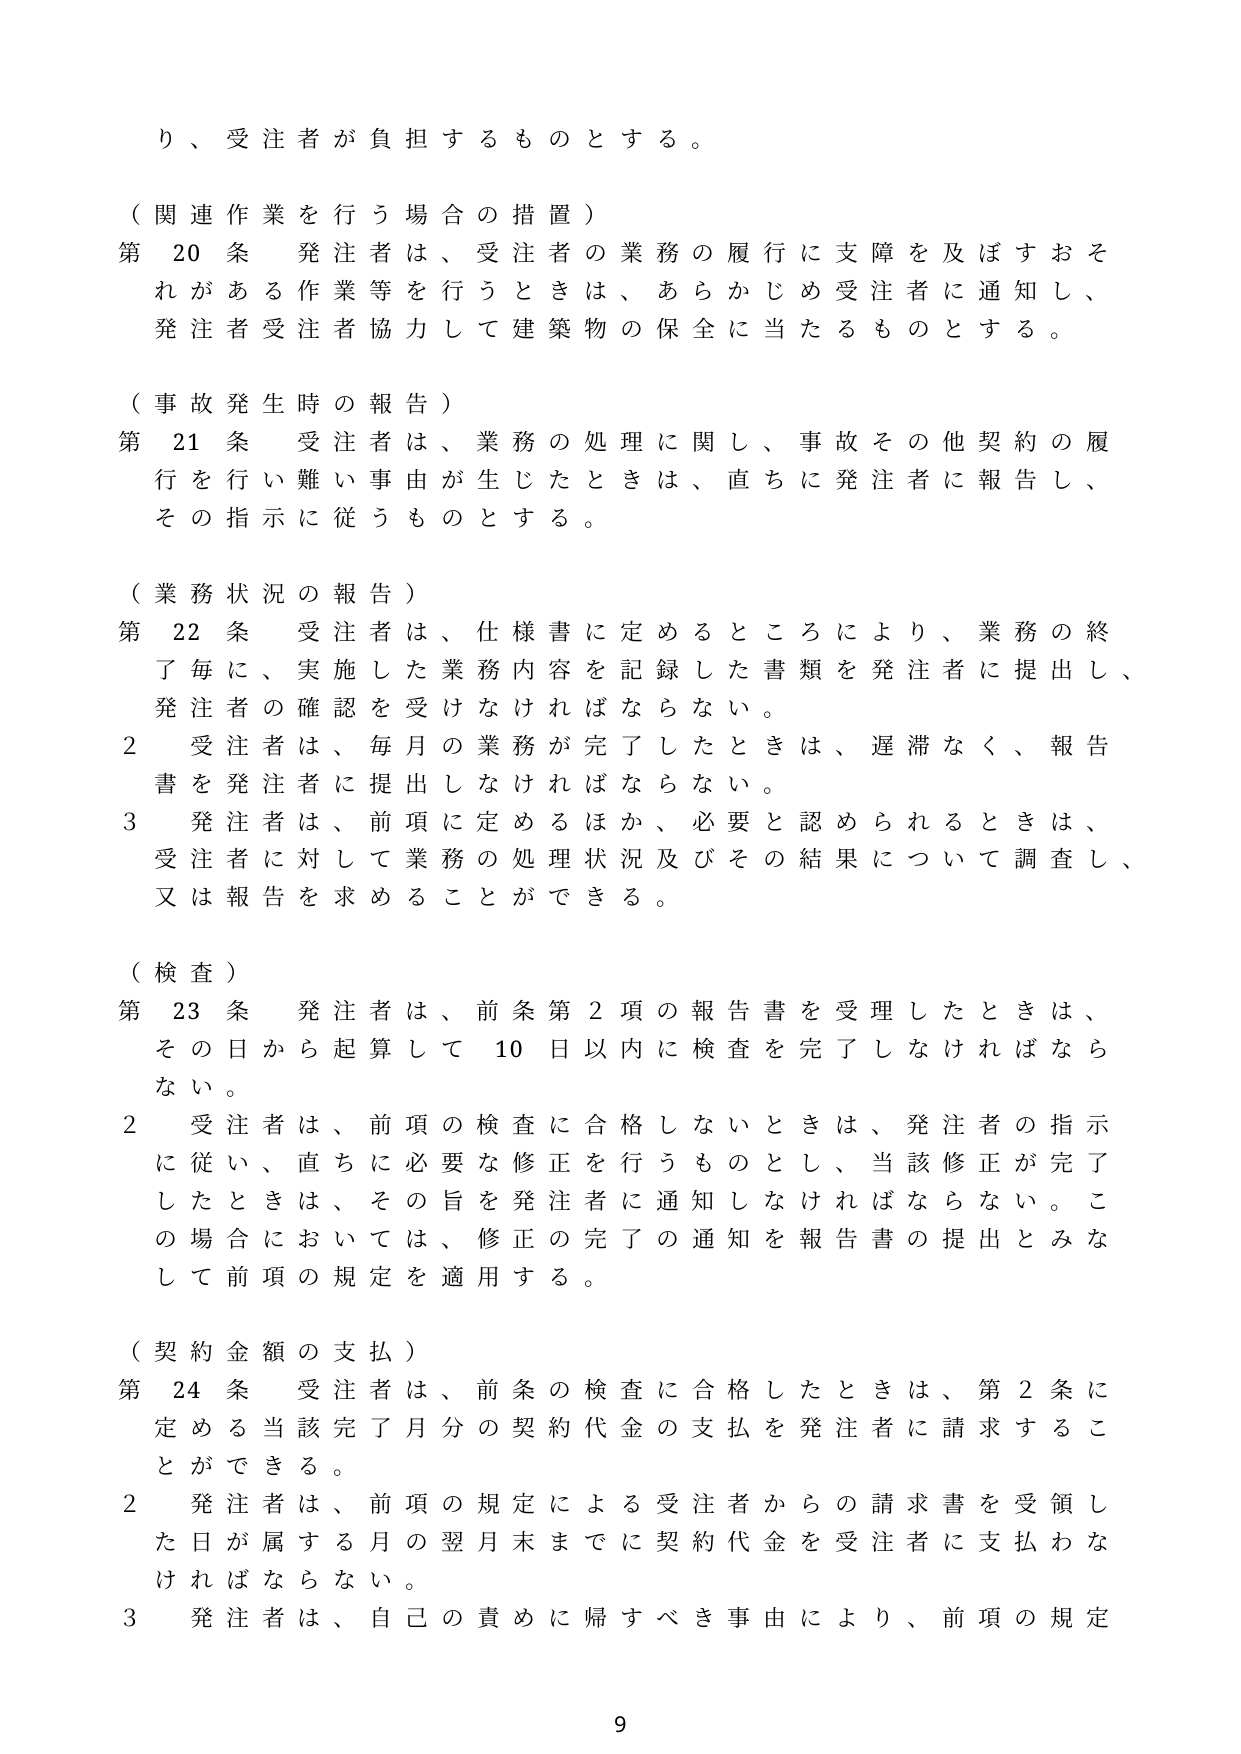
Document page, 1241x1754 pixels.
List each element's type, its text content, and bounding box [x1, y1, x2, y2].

text （契約金額の支払） [118, 1332, 1122, 1370]
text ２ 受注者は、毎月の業務が完了したときは、遅滞なく、報告書を発注者に提出しなければならない。 [118, 725, 1122, 801]
text 第21条 受注者は、業務の処理に関し、事故その他契約の履行を行い難い事由が生じたときは、直ちに発注者に報告し、その指示に従うものとする。 [118, 422, 1122, 536]
text 第23条 発注者は、前条第２項の報告書を受理したときは、その日から起算して10日以内に検査を完了しなければならない。 [118, 991, 1122, 1104]
text ２ 発注者は、前項の規定による受注者からの請求書を受領した日が属する月の翌月末までに契約代金を受注者に支払わなければならない｡ [118, 1484, 1122, 1597]
text 第20条 発注者は、受注者の業務の履行に支障を及ぼすおそれがある作業等を行うときは、あらかじめ受注者に通知し、発注者受注者協力して建築物の保全に当たるものとする。 [118, 232, 1122, 346]
text （事故発生時の報告） [118, 384, 1122, 422]
text ３ 発注者は、前項に定めるほか、必要と認められるときは、受注者に対して業務の処理状況及びその結果について調査し、又は報告を求めることができる。 [118, 801, 1122, 915]
text 第22条 受注者は、仕様書に定めるところにより、業務の終了毎に、実施した業務内容を記録した書類を発注者に提出し、発注者の確認を受けなければならない。 [118, 612, 1122, 725]
text ２ 受注者は、前項の検査に合格しないときは、発注者の指示に従い、直ちに必要な修正を行うものとし、当該修正が完了したときは、その旨を発注者に通知しなければならない。この場合においては、修正の完了の通知を報告書の提出とみなして前項の規定を適用する。 [118, 1104, 1122, 1294]
text 第24条 受注者は、前条の検査に合格したときは、第２条に定める当該完了月分の契約代金の支払を発注者に請求することができる。 [118, 1370, 1122, 1484]
text （関連作業を行う場合の措置） [118, 194, 1122, 232]
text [118, 119, 1122, 157]
text （業務状況の報告） [118, 574, 1122, 612]
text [118, 1597, 1122, 1635]
text （検査） [118, 953, 1122, 991]
